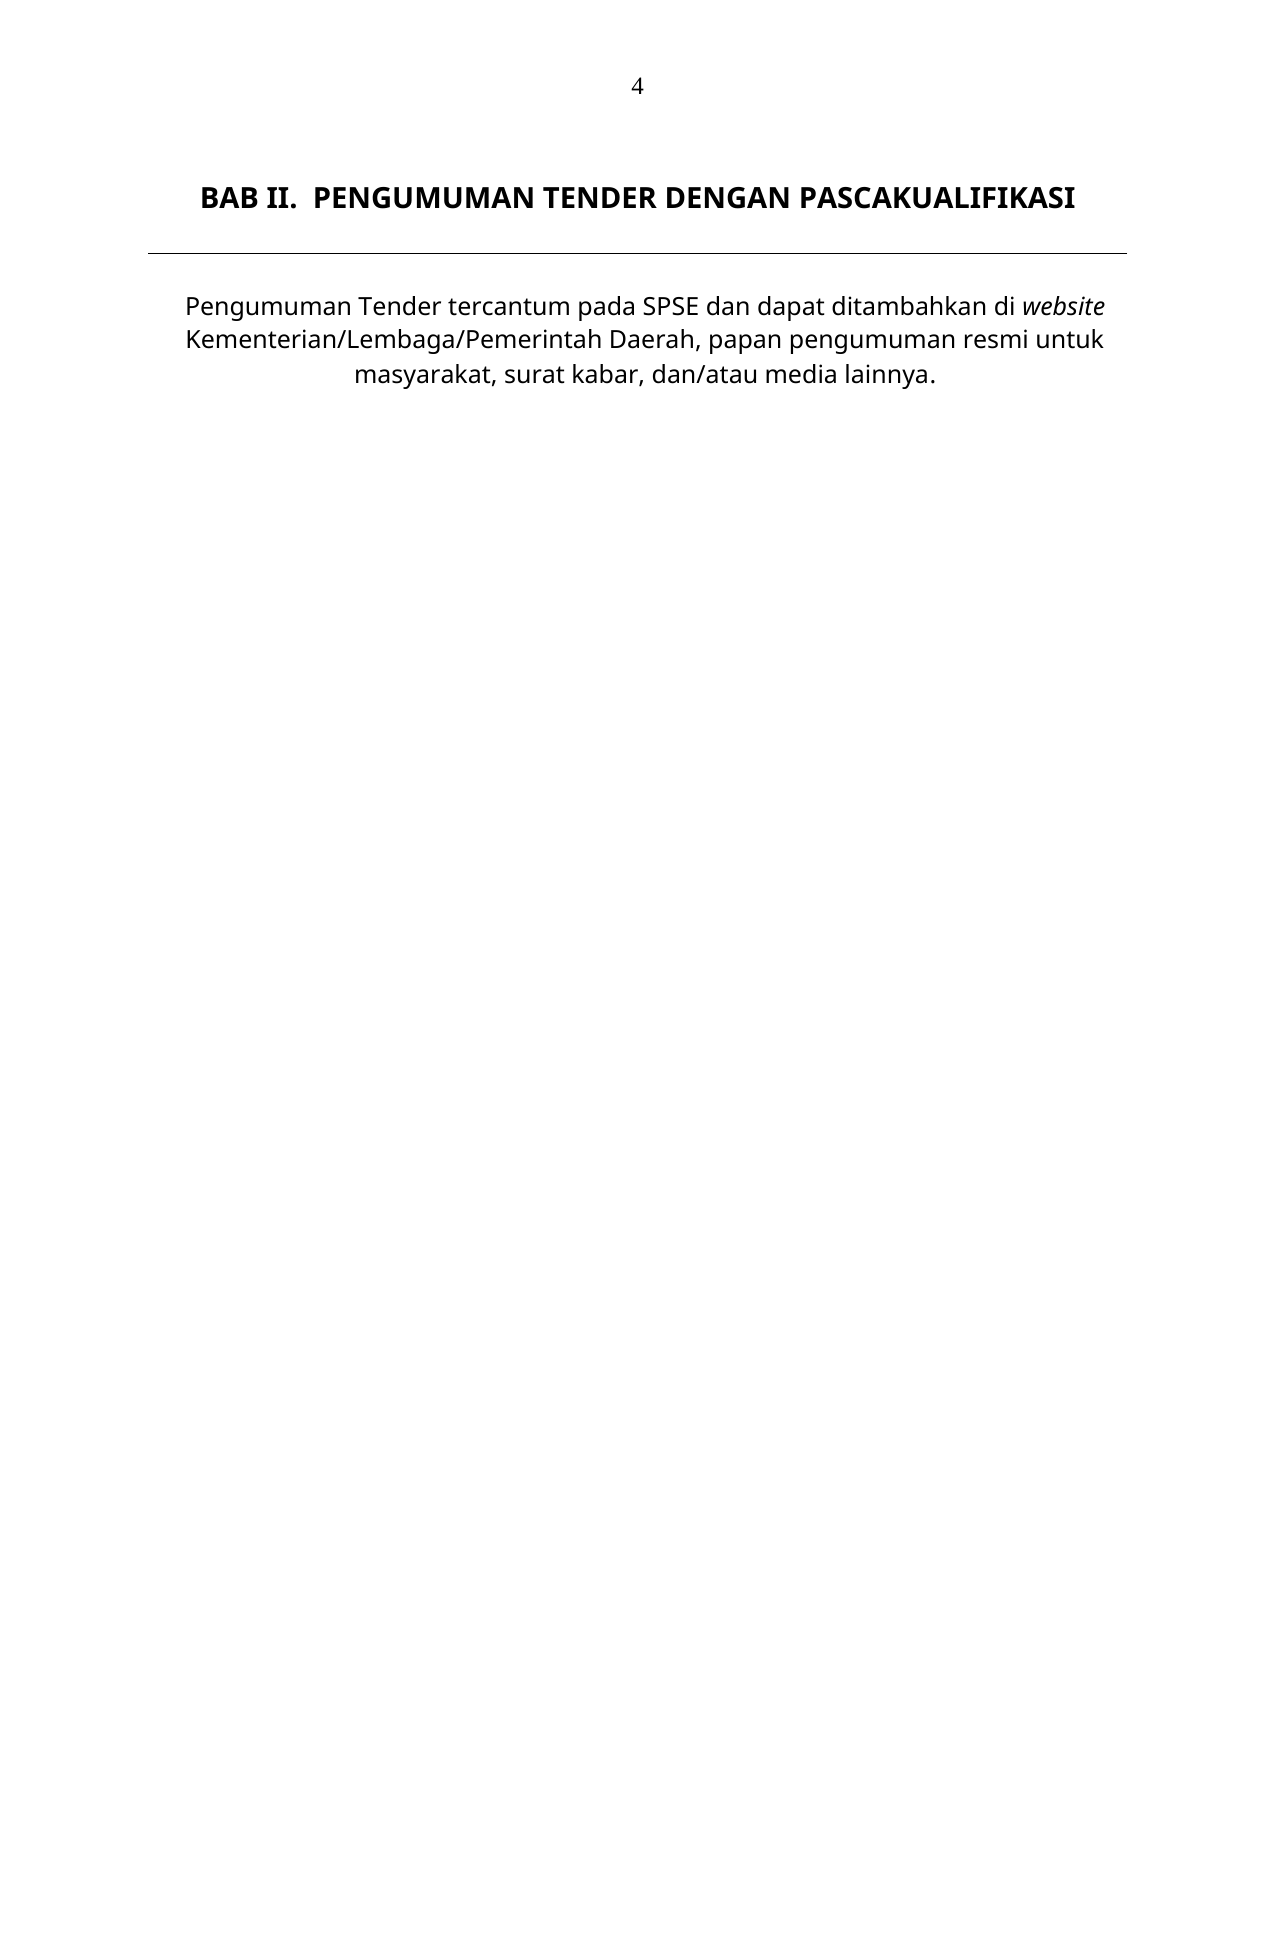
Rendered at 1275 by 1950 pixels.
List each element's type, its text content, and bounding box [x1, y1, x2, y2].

subtitle BAB II. PENGUMUMAN TENDER DENGAN PASCAKUALIFIKASI [148, 177, 1127, 217]
text Pengumuman Tender tercantum pada SPSE dan dapat ditambahkan di website Kementerian/Lembaga/Pemerintah Daerah, papan pengumuman resmi untuk masyarakat, surat kabar, dan/atau media lainnya. [162, 288, 1127, 390]
